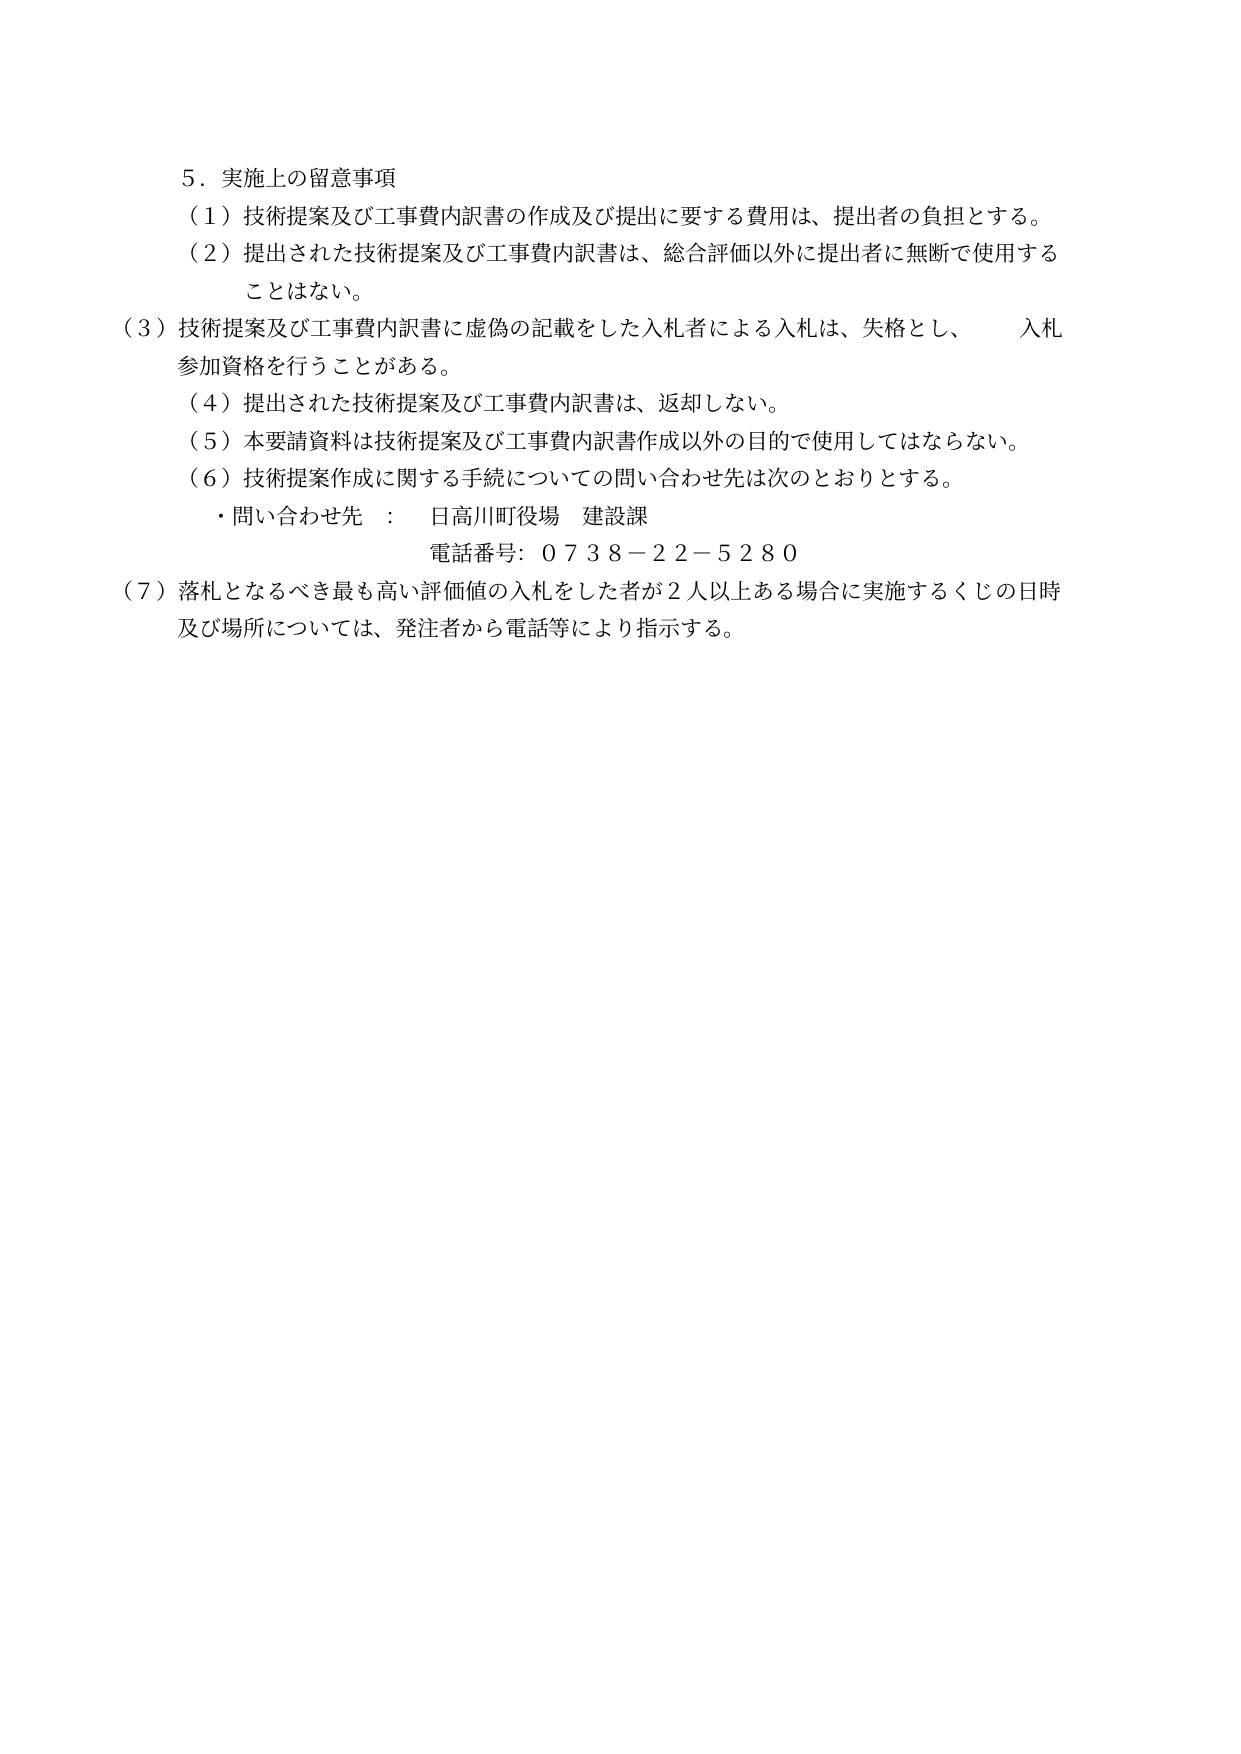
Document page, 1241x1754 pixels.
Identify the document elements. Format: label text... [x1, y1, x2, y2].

text （２）提出された技術提案及び工事費内訳書は、総合評価以外に提出者に無断で使用することはない。 [177, 233, 1063, 308]
text （５）本要請資料は技術提案及び工事費内訳書作成以外の目的で使用してはならない。 [177, 421, 1063, 458]
text （６）技術提案作成に関する手続についての問い合わせ先は次のとおりとする。 [177, 458, 1063, 496]
text （７）落札となるべき最も高い評価値の入札をした者が２人以上ある場合に実施するくじの日時及び場所については、発注者から電話等により指示する。 [112, 571, 1063, 646]
text （３）技術提案及び工事費内訳書に虚偽の記載をした入札者による入札は、失格とし、 入札参加資格を行うことがある。 [112, 308, 1063, 383]
text （１）技術提案及び工事費内訳書の作成及び提出に要する費用は、提出者の負担とする。 [177, 196, 1063, 233]
text （４）提出された技術提案及び工事費内訳書は、返却しない。 [177, 383, 1063, 421]
text ５．実施上の留意事項 [177, 158, 1063, 196]
text 電話番号：０７３８－２２－５２８０ [177, 533, 1063, 571]
text ・問い合わせ先 ： 日高川町役場 建設課 [177, 496, 1063, 533]
